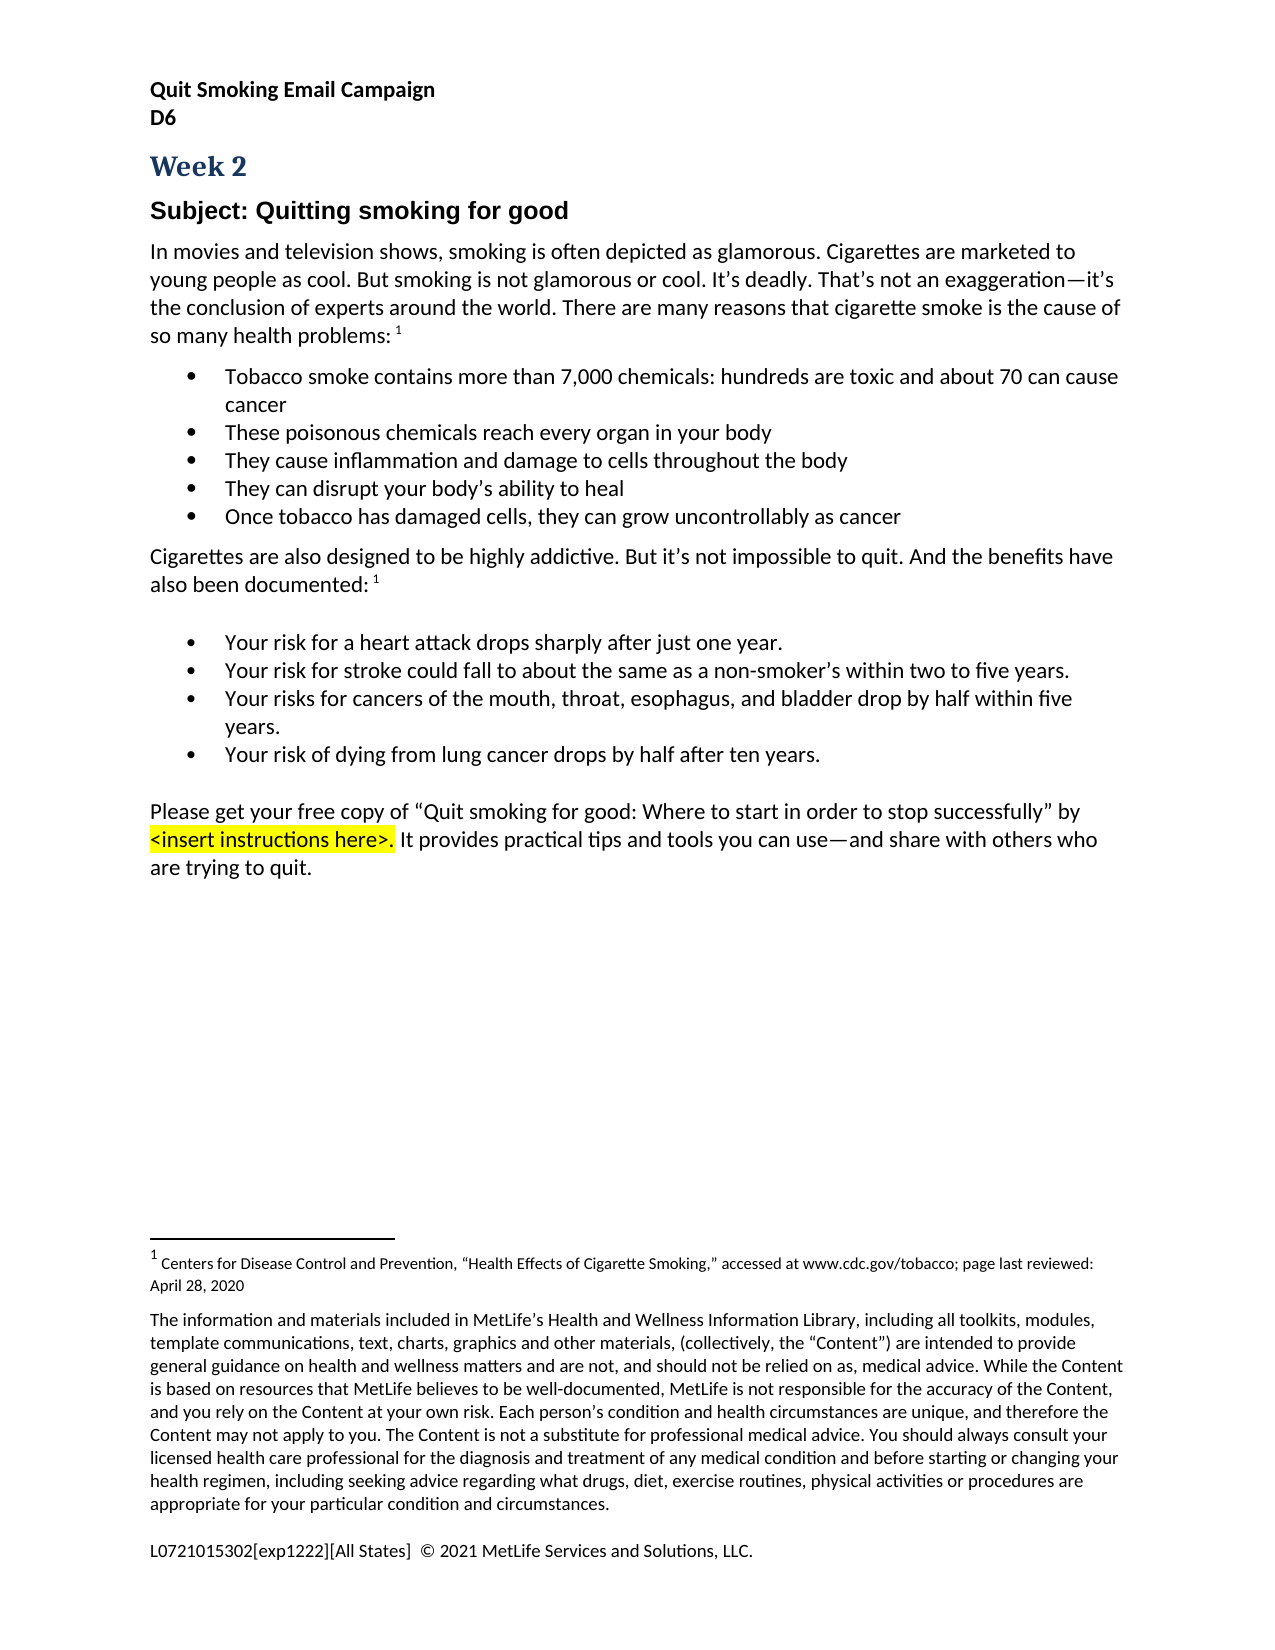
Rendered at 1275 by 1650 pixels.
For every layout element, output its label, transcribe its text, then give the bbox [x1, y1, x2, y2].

text In movies and television shows, smoking is often depicted as glamorous. Cigarettes are marketed to young people as cool. But smoking is not glamorous or cool. It’s deadly. That’s not an exaggeration—it’s the conclusion of experts around the world. There are many reasons that cigarette smoke is the cause of so many health problems: [150, 237, 1125, 349]
subtitle Week 2 [150, 150, 1125, 183]
list Tobacco smoke contains more than 7,000 chemicals: hundreds are toxic and about 70 can cause cancer [187, 362, 1125, 418]
list They cause inflammation and damage to cells throughout the body [187, 446, 1125, 474]
text Cigarettes are also designed to be highly addictive. But it’s not impossible to quit. And the benefits have also been documented: 1 [150, 542, 1125, 598]
list They can disrupt your body’s ability to heal [187, 474, 1125, 502]
list Your risks for cancers of the mouth, throat, esophagus, and bladder drop by half within five years. [187, 684, 1125, 740]
list These poisonous chemicals reach every organ in your body [187, 418, 1125, 446]
list Your risk for stroke could fall to about the same as a non-smoker’s within two to five years. [187, 656, 1125, 684]
subtitle Subject: Quitting smoking for good [150, 196, 1125, 225]
list Your risk for a heart attack drops sharply after just one year. [187, 628, 1125, 656]
text Please get your free copy of “Quit smoking for good: Where to start in order to stop successfully” by <insert instructions here>. It provides practical tips and tools you can use—and share with others who are trying to quit. [150, 797, 1125, 881]
list Your risk of dying from lung cancer drops by half after ten years. [187, 740, 1125, 768]
list Once tobacco has damaged cells, they can grow uncontrollably as cancer [187, 502, 1125, 530]
